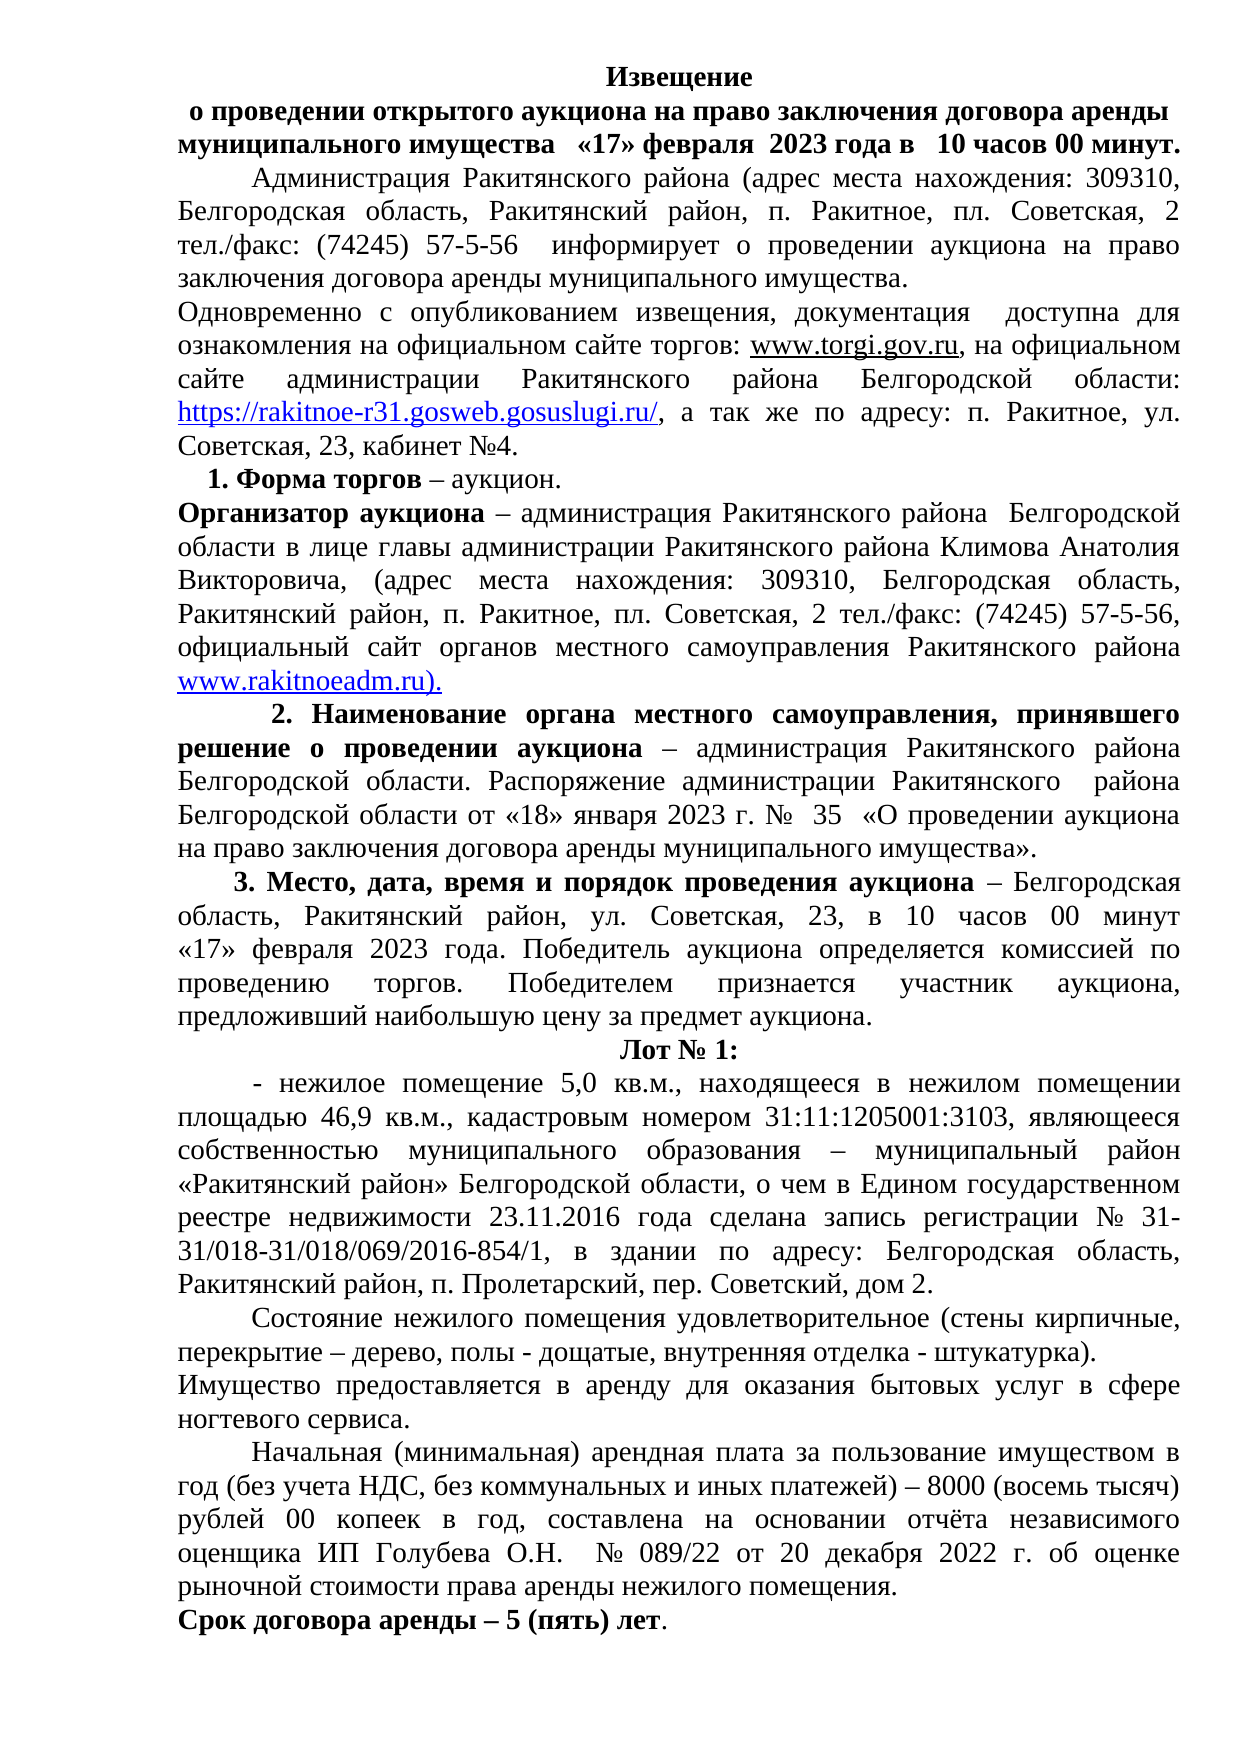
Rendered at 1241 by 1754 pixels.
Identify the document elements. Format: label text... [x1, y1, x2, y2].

text 2. Наименование органа местного самоуправления, принявшего решение о проведении аукциона – администрация Ракитянского района Белгородской области. Распоряжение администрации Ракитянского района Белгородской области от «18» января 2023 г. № 35 «О проведении аукциона на право заключения договора аренды муниципального имущества». [177, 696, 1181, 864]
text Срок договора аренды – 5 (пять) лет. [177, 1602, 1181, 1636]
list Форма торгов – аукцион. [207, 462, 1181, 495]
text Лот № 1: [177, 1032, 1181, 1065]
text - нежилое помещение 5,0 кв.м., находящееся в нежилом помещении площадью 46,9 кв.м., кадастровым номером 31:11:1205001:3103, являющееся собственностью муниципального образования – муниципальный район «Ракитянский район» Белгородской области, о чем в Едином государственном реестре недвижимости 23.11.2016 года сделана запись регистрации № 31-31/018-31/018/069/2016-854/1, в здании по адресу: Белгородская область, Ракитянский район, п. Пролетарский, пер. Советский, дом 2. [177, 1065, 1181, 1300]
text Администрация Ракитянского района (адрес места нахождения: 309310, Белгородская область, Ракитянский район, п. Ракитное, пл. Советская, 2 тел./факс: (74245) 57-5-56 информирует о проведении аукциона на право заключения договора аренды муниципального имущества. [177, 160, 1181, 294]
text Состояние нежилого помещения удовлетворительное (стены кирпичные, перекрытие – дерево, полы - дощатые, внутренняя отделка - штукатурка). [177, 1300, 1181, 1367]
text о проведении открытого аукциона на право заключения договора аренды муниципального имущества «17» февраля 2023 года в 10 часов 00 минут. [177, 93, 1181, 160]
text Имущество предоставляется в аренду для оказания бытовых услуг в сфере ногтевого сервиса. [177, 1367, 1181, 1434]
text Начальная (минимальная) арендная плата за пользование имуществом в год (без учета НДС, без коммунальных и иных платежей) – 8000 (восемь тысяч) рублей 00 копеек в год, составлена на основании отчёта независимого оценщика ИП Голубева О.Н. № 089/22 от 20 декабря 2022 г. об оценке рыночной стоимости права аренды нежилого помещения. [177, 1434, 1181, 1602]
text Одновременно с опубликованием извещения, документация доступна для ознакомления на официальном сайте торгов: www.torgi.gov.ru, на официальном сайте администрации Ракитянского района Белгородской области: https://rakitnoe-r31.gosweb.gosuslugi.ru/, а так же по адресу: п. Ракитное, ул. Советская, 23, кабинет №4. [177, 294, 1181, 462]
text Организатор аукциона – администрация Ракитянского района Белгородской области в лице главы администрации Ракитянского района Климова Анатолия Викторовича, (адрес места нахождения: 309310, Белгородская область, Ракитянский район, п. Ракитное, пл. Советская, 2 тел./факс: (74245) 57-5-56, официальный сайт органов местного самоуправления Ракитянского района www.rakitnoeadm.ru). [177, 495, 1181, 696]
text 3. Место, дата, время и порядок проведения аукциона – Белгородская область, Ракитянский район, ул. Советская, 23, в 10 часов 00 минут «17» февраля 2023 года. Победитель аукциона определяется комиссией по проведению торгов. Победителем признается участник аукциона, предложивший наибольшую цену за предмет аукциона. [177, 864, 1181, 1032]
text Извещение [177, 59, 1181, 93]
